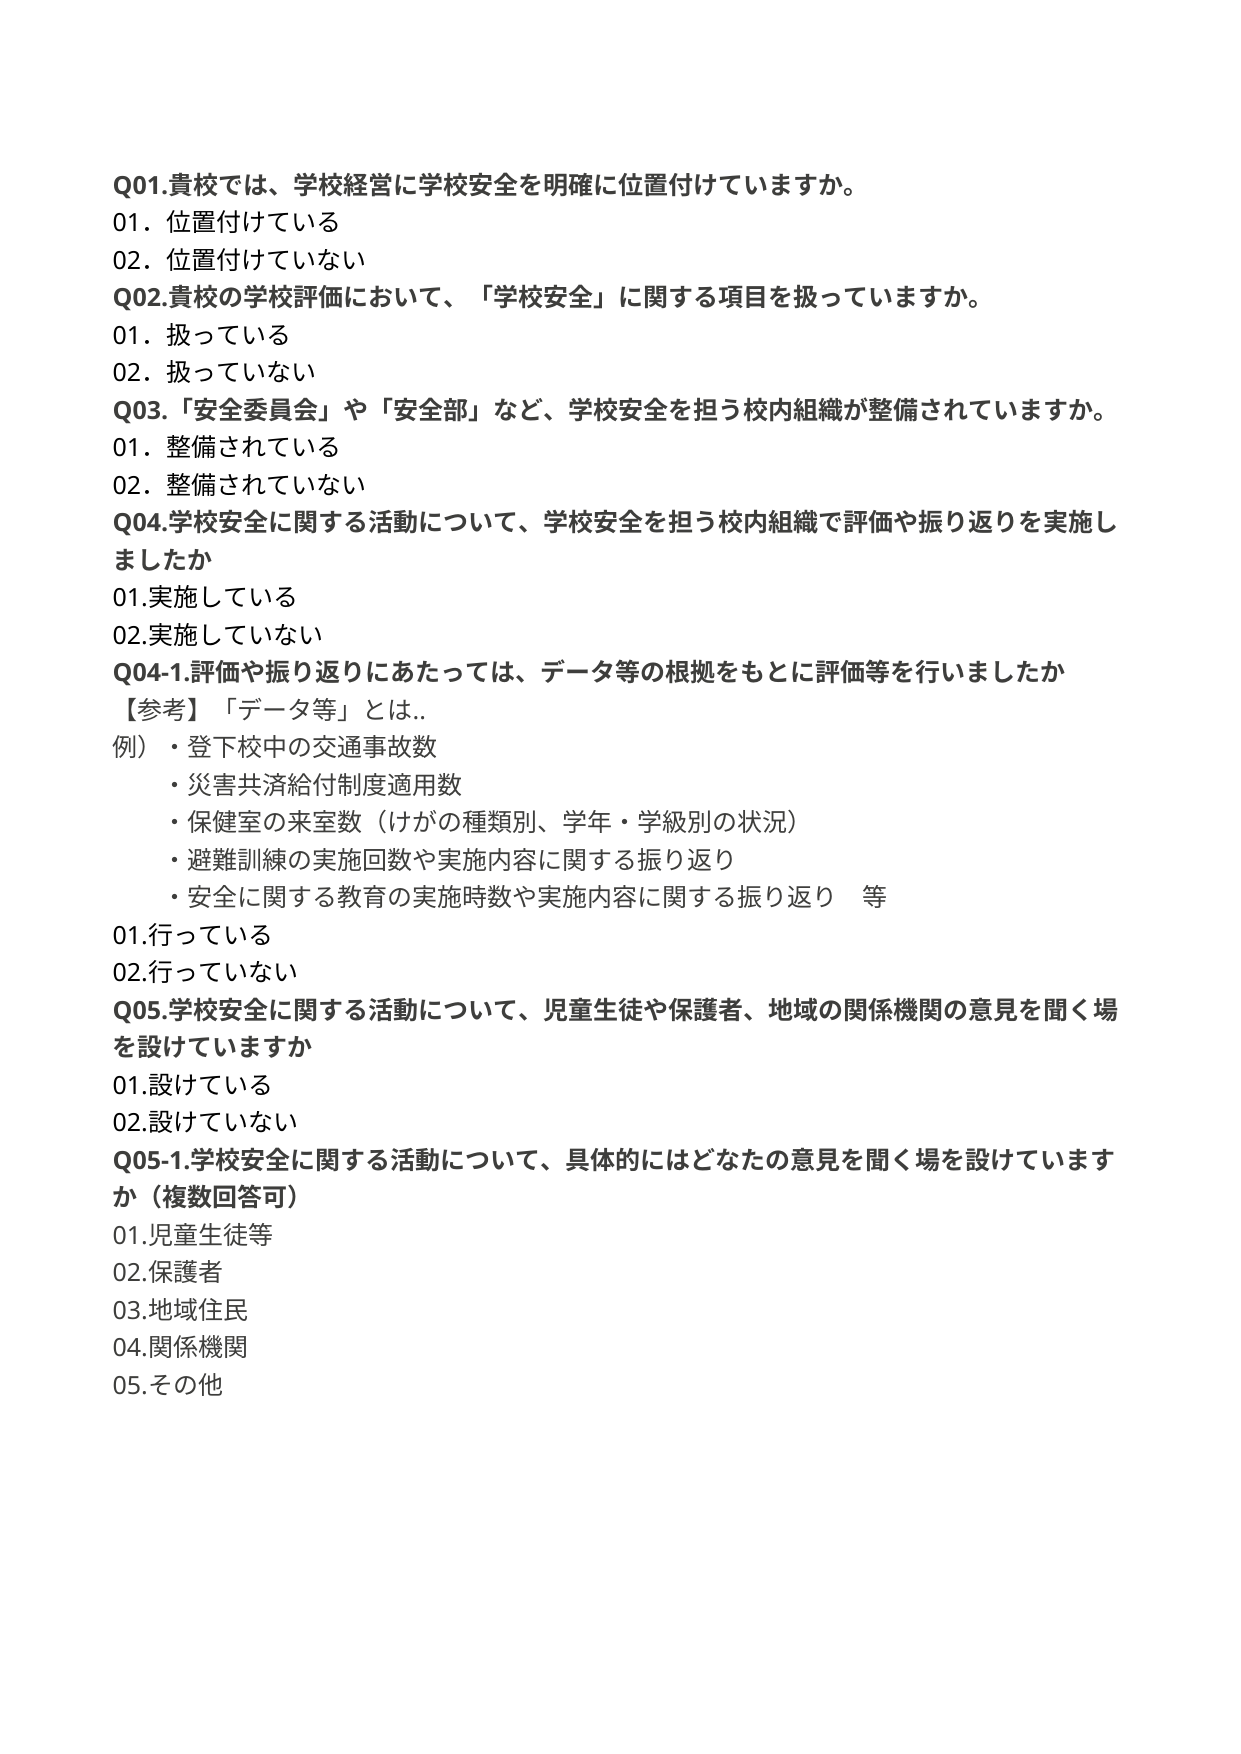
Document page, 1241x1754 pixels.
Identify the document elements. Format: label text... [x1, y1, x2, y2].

text 02.行っていない [112, 952, 1128, 989]
text 05.その他 [112, 1364, 1128, 1402]
text 04.関係機関 [112, 1327, 1128, 1364]
text Q04-1.評価や振り返りにあたっては、データ等の根拠をもとに評価等を行いましたか [112, 652, 1128, 689]
text Q02.貴校の学校評価において、「学校安全」に関する項目を扱っていますか。 [112, 277, 1128, 314]
text 02．位置付けていない [112, 239, 1128, 277]
text 02.実施していない [112, 614, 1128, 652]
text Q05-1.学校安全に関する活動について、具体的にはどなたの意見を聞く場を設けていますか（複数回答可） [112, 1139, 1128, 1214]
text Q03.「安全委員会」や「安全部」など、学校安全を担う校内組織が整備されていますか。 [112, 389, 1128, 427]
text Q05.学校安全に関する活動について、児童生徒や保護者、地域の関係機関の意見を聞く場を設けていますか [112, 989, 1128, 1064]
text 02．扱っていない [112, 352, 1128, 389]
text 01.実施している [112, 577, 1128, 614]
text Q01.貴校では、学校経営に学校安全を明確に位置付けていますか。 [112, 164, 1128, 202]
text 01．位置付けている [112, 202, 1128, 239]
text 02.保護者 [112, 1252, 1128, 1289]
text 01.児童生徒等 [112, 1214, 1128, 1252]
text 03.地域住民 [112, 1289, 1128, 1327]
text 01．扱っている [112, 314, 1128, 352]
text 01.行っている [112, 914, 1128, 952]
text 【参考】「データ等」とは.. 例）・登下校中の交通事故数 ・災害共済給付制度適用数 ・保健室の来室数（けがの種類別、学年・学級別の状況） ・避難訓練の実施回数や実施内容に関する振り返り ・安全に関する教育の実施時数や実施内容に関する振り返り 等 [112, 689, 1128, 914]
text 01．整備されている [112, 427, 1128, 464]
text 01.設けている [112, 1064, 1128, 1102]
text 02．整備されていない [112, 464, 1128, 502]
text 02.設けていない [112, 1102, 1128, 1139]
text Q04.学校安全に関する活動について、学校安全を担う校内組織で評価や振り返りを実施しましたか [112, 502, 1128, 577]
